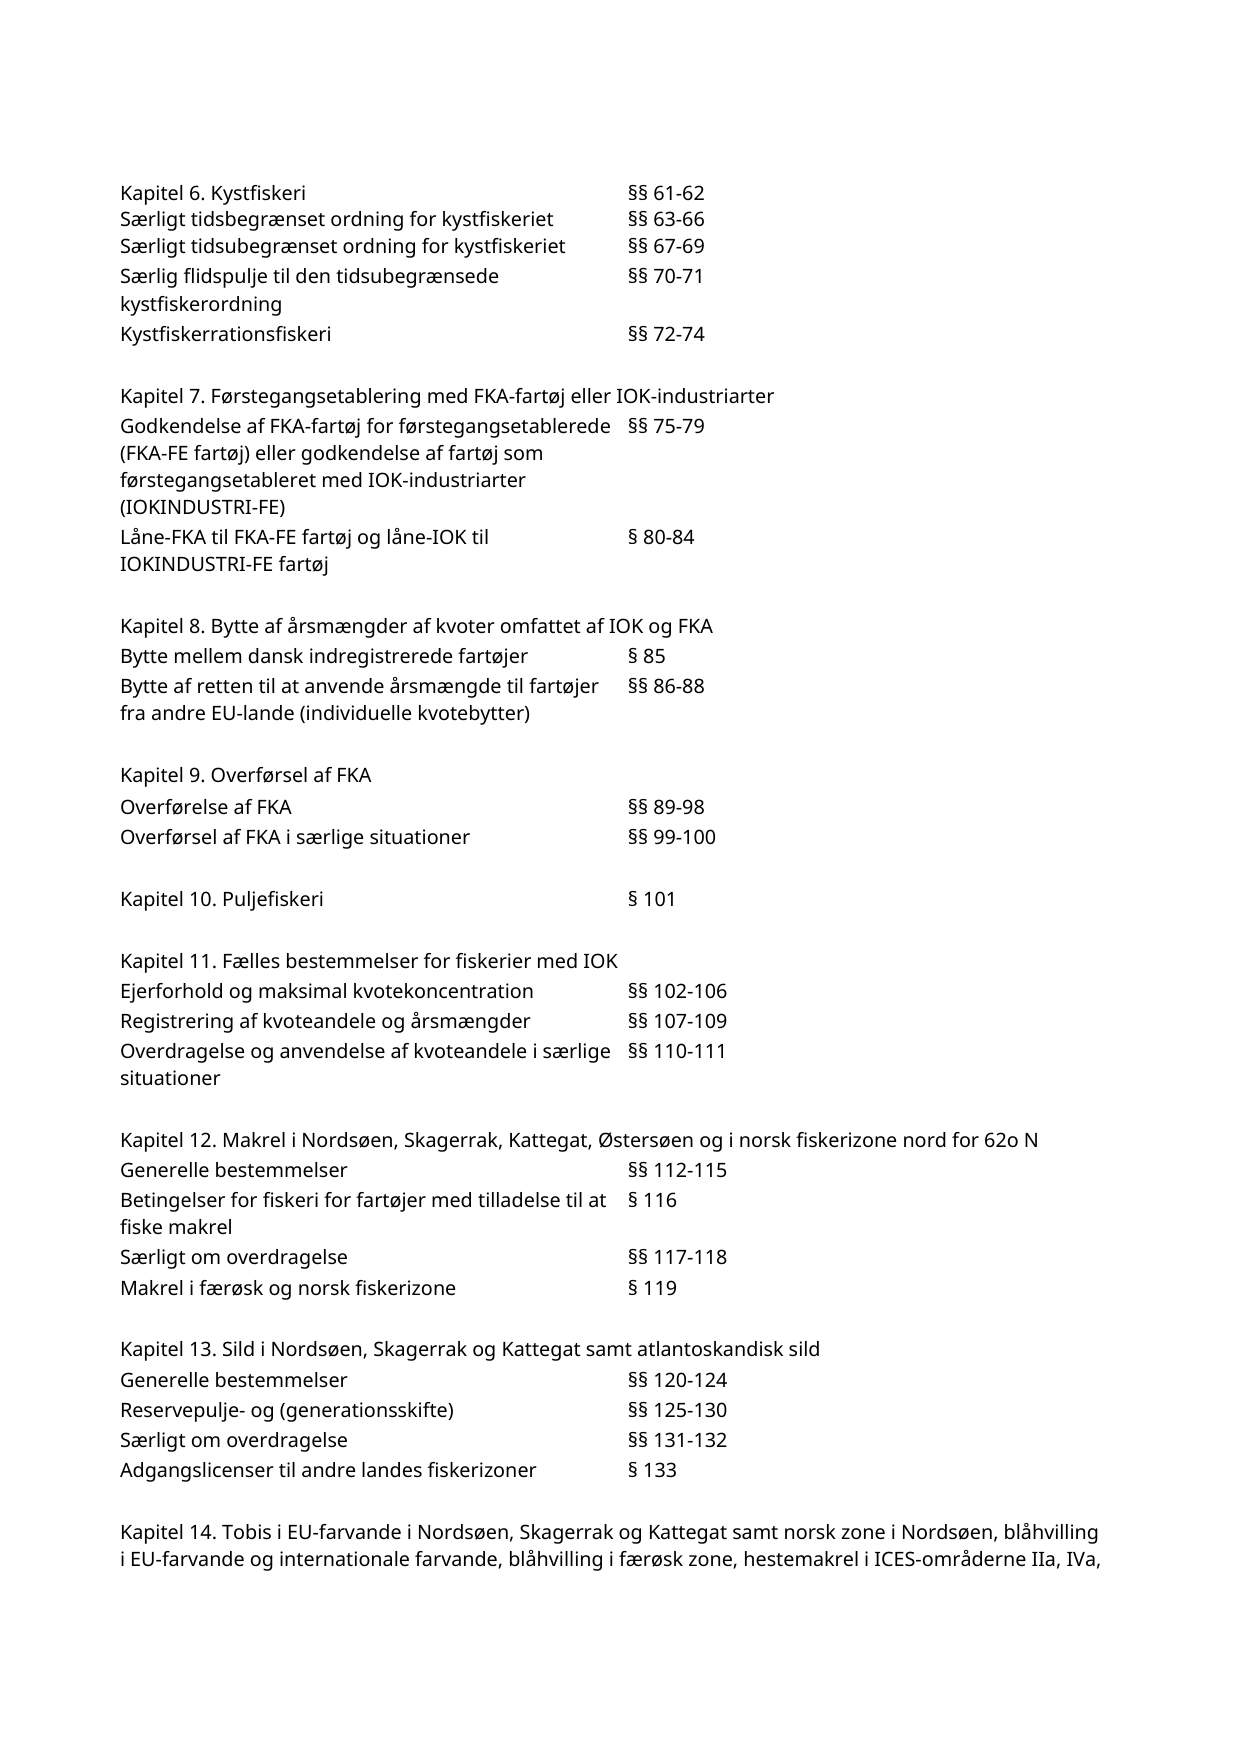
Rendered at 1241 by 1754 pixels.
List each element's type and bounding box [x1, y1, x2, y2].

table_header [118, 177, 1107, 1574]
